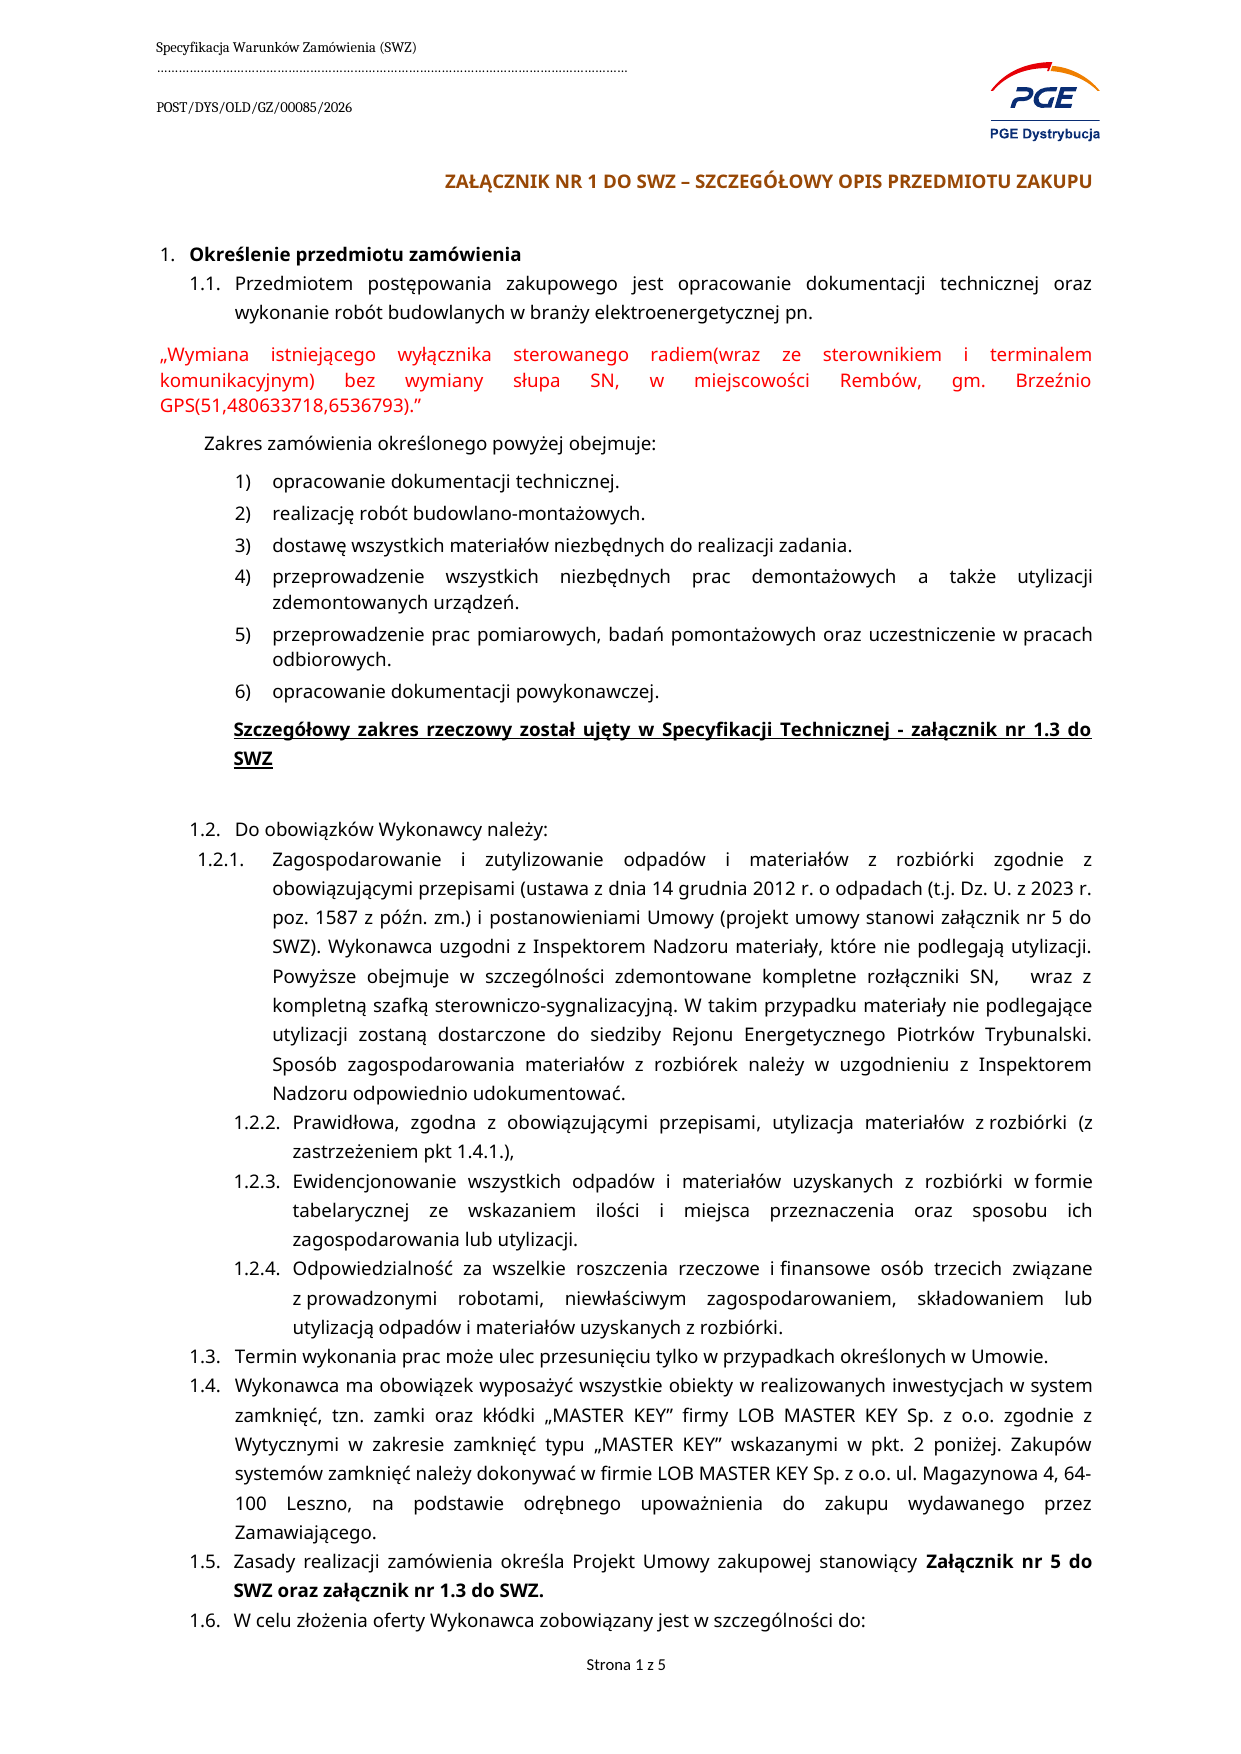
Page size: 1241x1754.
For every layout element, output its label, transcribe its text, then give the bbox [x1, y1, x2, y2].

list Do obowiązków Wykonawcy należy: [189, 817, 1093, 842]
text opracowanie dokumentacji technicznej. [234, 468, 1093, 494]
text opracowanie dokumentacji powykonawczej. [234, 678, 1093, 704]
list Określenie przedmiotu zamówienia [159, 241, 1093, 267]
list Wykonawca ma obowiązek wyposażyć wszystkie obiekty w realizowanych inwestycjach w system zamknięć, tzn. zamki oraz kłódki „MASTER KEY” firmy LOB MASTER KEY Sp. z o.o. zgodnie z Wytycznymi w zakresie zamknięć typu „MASTER KEY” wskazanymi w pkt. 2 poniżej. Zakupów systemów zamknięć należy dokonywać w firmie LOB MASTER KEY Sp. z o.o. ul. Magazynowa 4, 64-100 Leszno, na podstawie odrębnego upoważnienia do zakupu wydawanego przez Zamawiającego. [189, 1373, 1093, 1545]
list Odpowiedzialność za wszelkie roszczenia rzeczowe i finansowe osób trzecich związane z prowadzonymi robotami, niewłaściwym zagospodarowaniem, składowaniem lub utylizacją odpadów i materiałów uzyskanych z rozbiórki. [233, 1256, 1093, 1340]
list Termin wykonania prac może ulec przesunięciu tylko w przypadkach określonych w Umowie. [189, 1343, 1093, 1369]
text Zakres zamówienia określonego powyżej obejmuje: [159, 430, 1093, 456]
text przeprowadzenie wszystkich niezbędnych prac demontażowych a także utylizacji zdemontowanych urządzeń. [234, 564, 1093, 615]
text ZAŁĄCZNIK NR 1 DO SWZ – SZCZEGÓŁOWY OPIS PRZEDMIOTU ZAKUPU [159, 169, 1093, 194]
list Ewidencjonowanie wszystkich odpadów i materiałów uzyskanych z rozbiórki w formie tabelarycznej ze wskazaniem ilości i miejsca przeznaczenia oraz sposobu ich zagospodarowania lub utylizacji. [233, 1168, 1093, 1252]
list Zagospodarowanie i zutylizowanie odpadów i materiałów z rozbiórki zgodnie z obowiązującymi przepisami (ustawa z dnia 14 grudnia 2012 r. o odpadach (t.j. Dz. U. z 2023 r. poz. 1587 z późn. zm.) i postanowieniami Umowy (projekt umowy stanowi załącznik nr 5 do SWZ). Wykonawca uzgodni z Inspektorem Nadzoru materiały, które nie podlegają utylizacji. Powyższe obejmuje w szczególności zdemontowane kompletne rozłączniki SN, wraz z kompletną szafką sterowniczo-sygnalizacyjną. W takim przypadku materiały nie podlegające utylizacji zostaną dostarczone do siedziby Rejonu Energetycznego Piotrków Trybunalski. Sposób zagospodarowania materiałów z rozbiórek należy w uzgodnieniu z Inspektorem Nadzoru odpowiednio udokumentować. [197, 846, 1093, 1106]
text realizację robót budowlano-montażowych. [234, 500, 1093, 526]
text dostawę wszystkich materiałów niezbędnych do realizacji zadania. [234, 532, 1093, 557]
text „Wymiana istniejącego wyłącznika sterowanego radiem(wraz ze sterownikiem i terminalem komunikacyjnym) bez wymiany słupa SN, w miejscowości Rembów, gm. Brzeźnio GPS(51,480633718,6536793).” [159, 341, 1093, 418]
list Przedmiotem postępowania zakupowego jest opracowanie dokumentacji technicznej oraz wykonanie robót budowlanych w branży elektroenergetycznej pn. [189, 270, 1093, 325]
list Zasady realizacji zamówienia określa Projekt Umowy zakupowej stanowiący Załącznik nr 5 do SWZ oraz załącznik nr 1.3 do SWZ. [189, 1548, 1093, 1603]
list W celu złożenia oferty Wykonawca zobowiązany jest w szczególności do: [189, 1607, 1093, 1632]
text przeprowadzenie prac pomiarowych, badań pomontażowych oraz uczestniczenie w pracach odbiorowych. [234, 621, 1093, 672]
list Prawidłowa, zgodna z obowiązującymi przepisami, utylizacja materiałów z rozbiórki (z zastrzeżeniem pkt 1.4.1.), [233, 1109, 1093, 1164]
text Szczegółowy zakres rzeczowy został ujęty w Specyfikacji Technicznej - załącznik nr 1.3 do SWZ [233, 716, 1093, 771]
